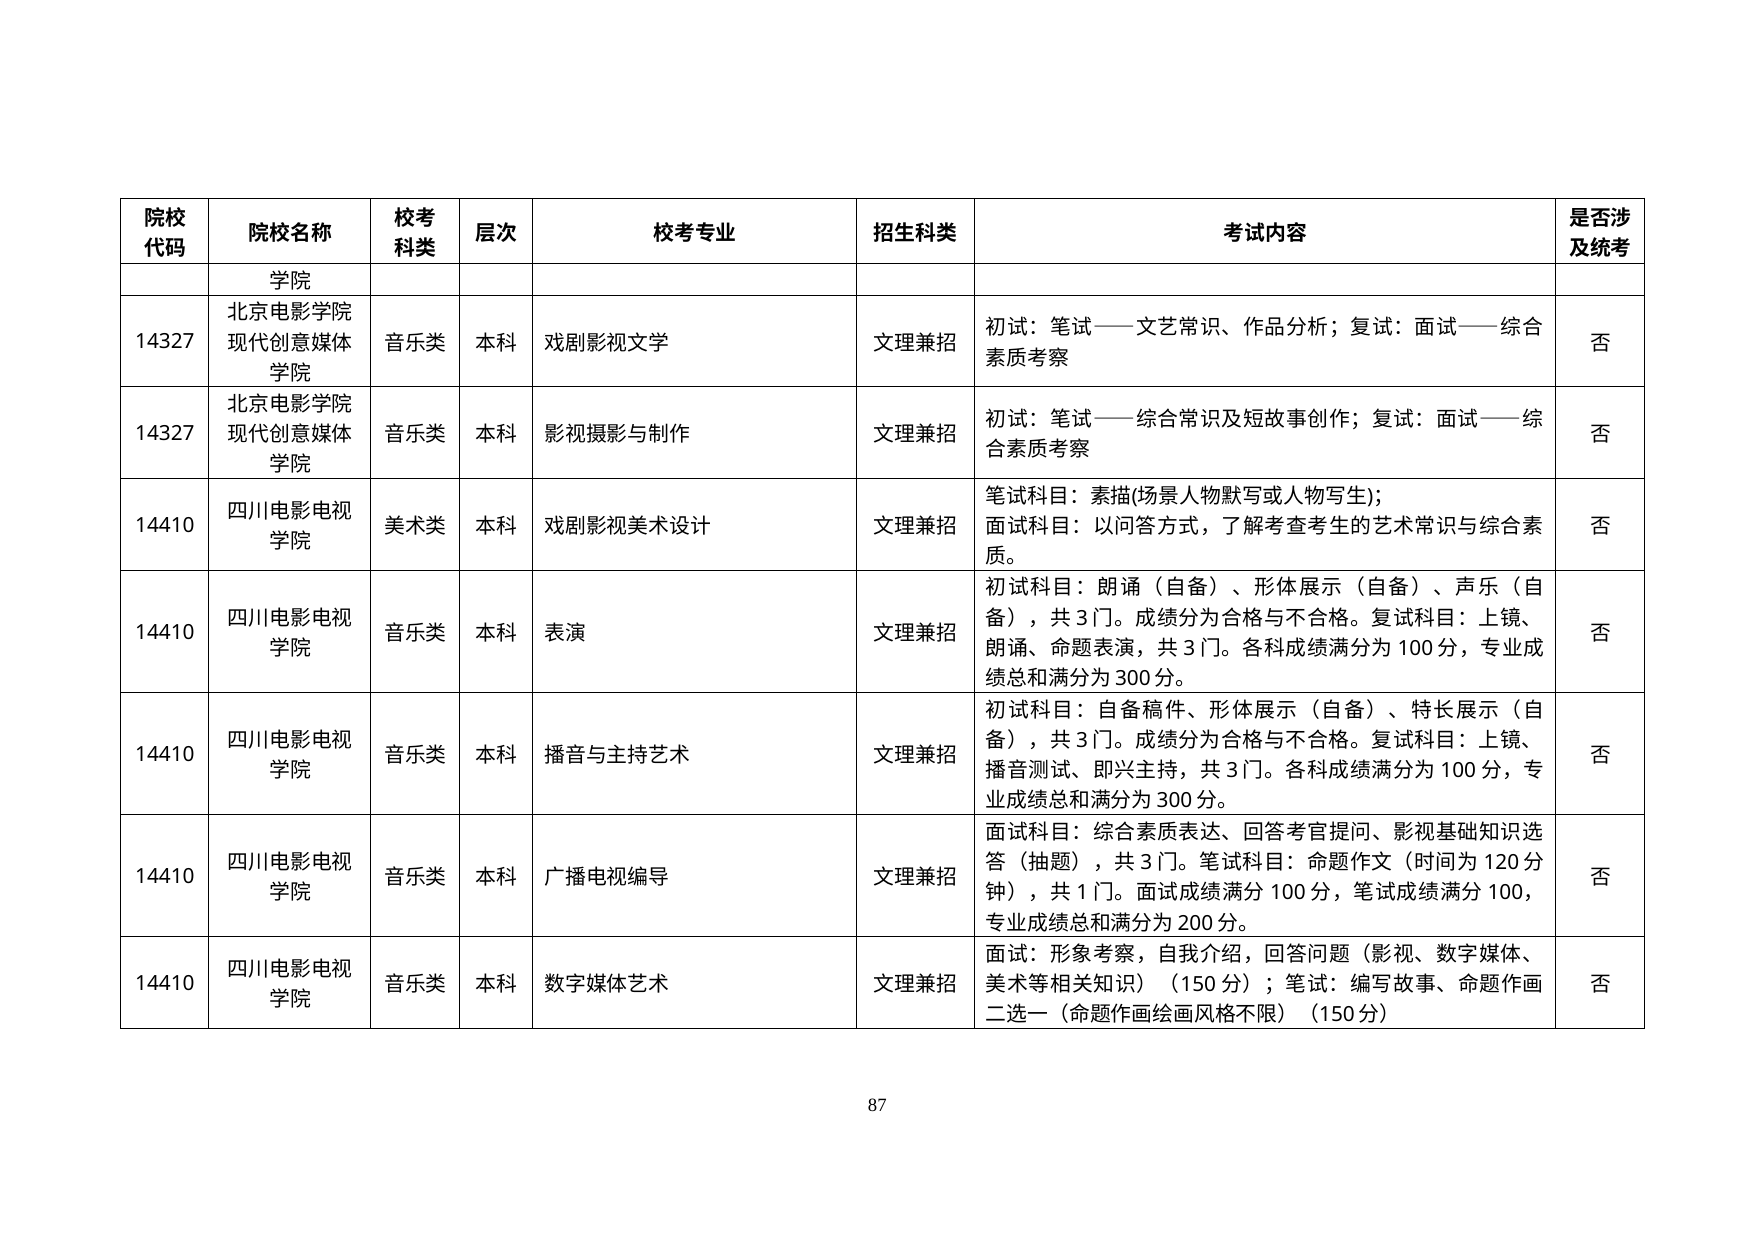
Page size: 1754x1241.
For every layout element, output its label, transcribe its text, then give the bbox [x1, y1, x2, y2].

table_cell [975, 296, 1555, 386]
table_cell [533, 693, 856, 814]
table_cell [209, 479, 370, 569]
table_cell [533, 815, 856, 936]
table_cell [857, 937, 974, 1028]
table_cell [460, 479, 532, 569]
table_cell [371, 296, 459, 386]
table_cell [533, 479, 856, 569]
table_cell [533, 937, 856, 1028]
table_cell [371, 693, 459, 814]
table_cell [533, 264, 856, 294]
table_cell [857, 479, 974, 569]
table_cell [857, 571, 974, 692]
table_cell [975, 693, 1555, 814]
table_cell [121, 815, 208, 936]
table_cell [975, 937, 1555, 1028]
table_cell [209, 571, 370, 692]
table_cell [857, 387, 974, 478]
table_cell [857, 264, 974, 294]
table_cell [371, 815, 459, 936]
table_header 招生科类 [857, 199, 974, 263]
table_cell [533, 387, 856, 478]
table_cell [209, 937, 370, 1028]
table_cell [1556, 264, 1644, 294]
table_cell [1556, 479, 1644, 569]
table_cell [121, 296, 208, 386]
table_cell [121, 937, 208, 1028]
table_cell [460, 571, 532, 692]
table_header 院校 代码 [121, 199, 208, 263]
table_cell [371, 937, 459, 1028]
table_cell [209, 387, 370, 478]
table_header 院校名称 [209, 199, 370, 263]
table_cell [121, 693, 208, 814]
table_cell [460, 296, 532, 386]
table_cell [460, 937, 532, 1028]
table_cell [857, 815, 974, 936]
table_header 校考 科类 [371, 199, 459, 263]
table_header 考试内容 [975, 199, 1555, 263]
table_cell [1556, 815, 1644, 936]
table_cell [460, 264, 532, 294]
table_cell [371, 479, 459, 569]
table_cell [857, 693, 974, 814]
table_header 是否涉及统考 [1556, 199, 1644, 263]
table_header 层次 [460, 199, 532, 263]
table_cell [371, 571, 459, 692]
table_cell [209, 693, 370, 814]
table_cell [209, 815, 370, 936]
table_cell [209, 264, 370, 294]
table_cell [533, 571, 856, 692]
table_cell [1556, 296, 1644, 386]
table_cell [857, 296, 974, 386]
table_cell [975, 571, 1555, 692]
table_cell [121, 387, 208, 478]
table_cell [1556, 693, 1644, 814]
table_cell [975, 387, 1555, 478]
table_header 校考专业 [533, 199, 856, 263]
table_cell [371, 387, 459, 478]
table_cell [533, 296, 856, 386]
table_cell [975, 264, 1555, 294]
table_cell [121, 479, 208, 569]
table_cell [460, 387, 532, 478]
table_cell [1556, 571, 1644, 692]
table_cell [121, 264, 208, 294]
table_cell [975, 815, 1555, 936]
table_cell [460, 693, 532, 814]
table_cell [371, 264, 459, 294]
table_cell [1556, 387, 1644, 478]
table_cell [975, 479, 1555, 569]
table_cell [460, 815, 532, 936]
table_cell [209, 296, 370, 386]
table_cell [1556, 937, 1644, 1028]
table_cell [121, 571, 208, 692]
